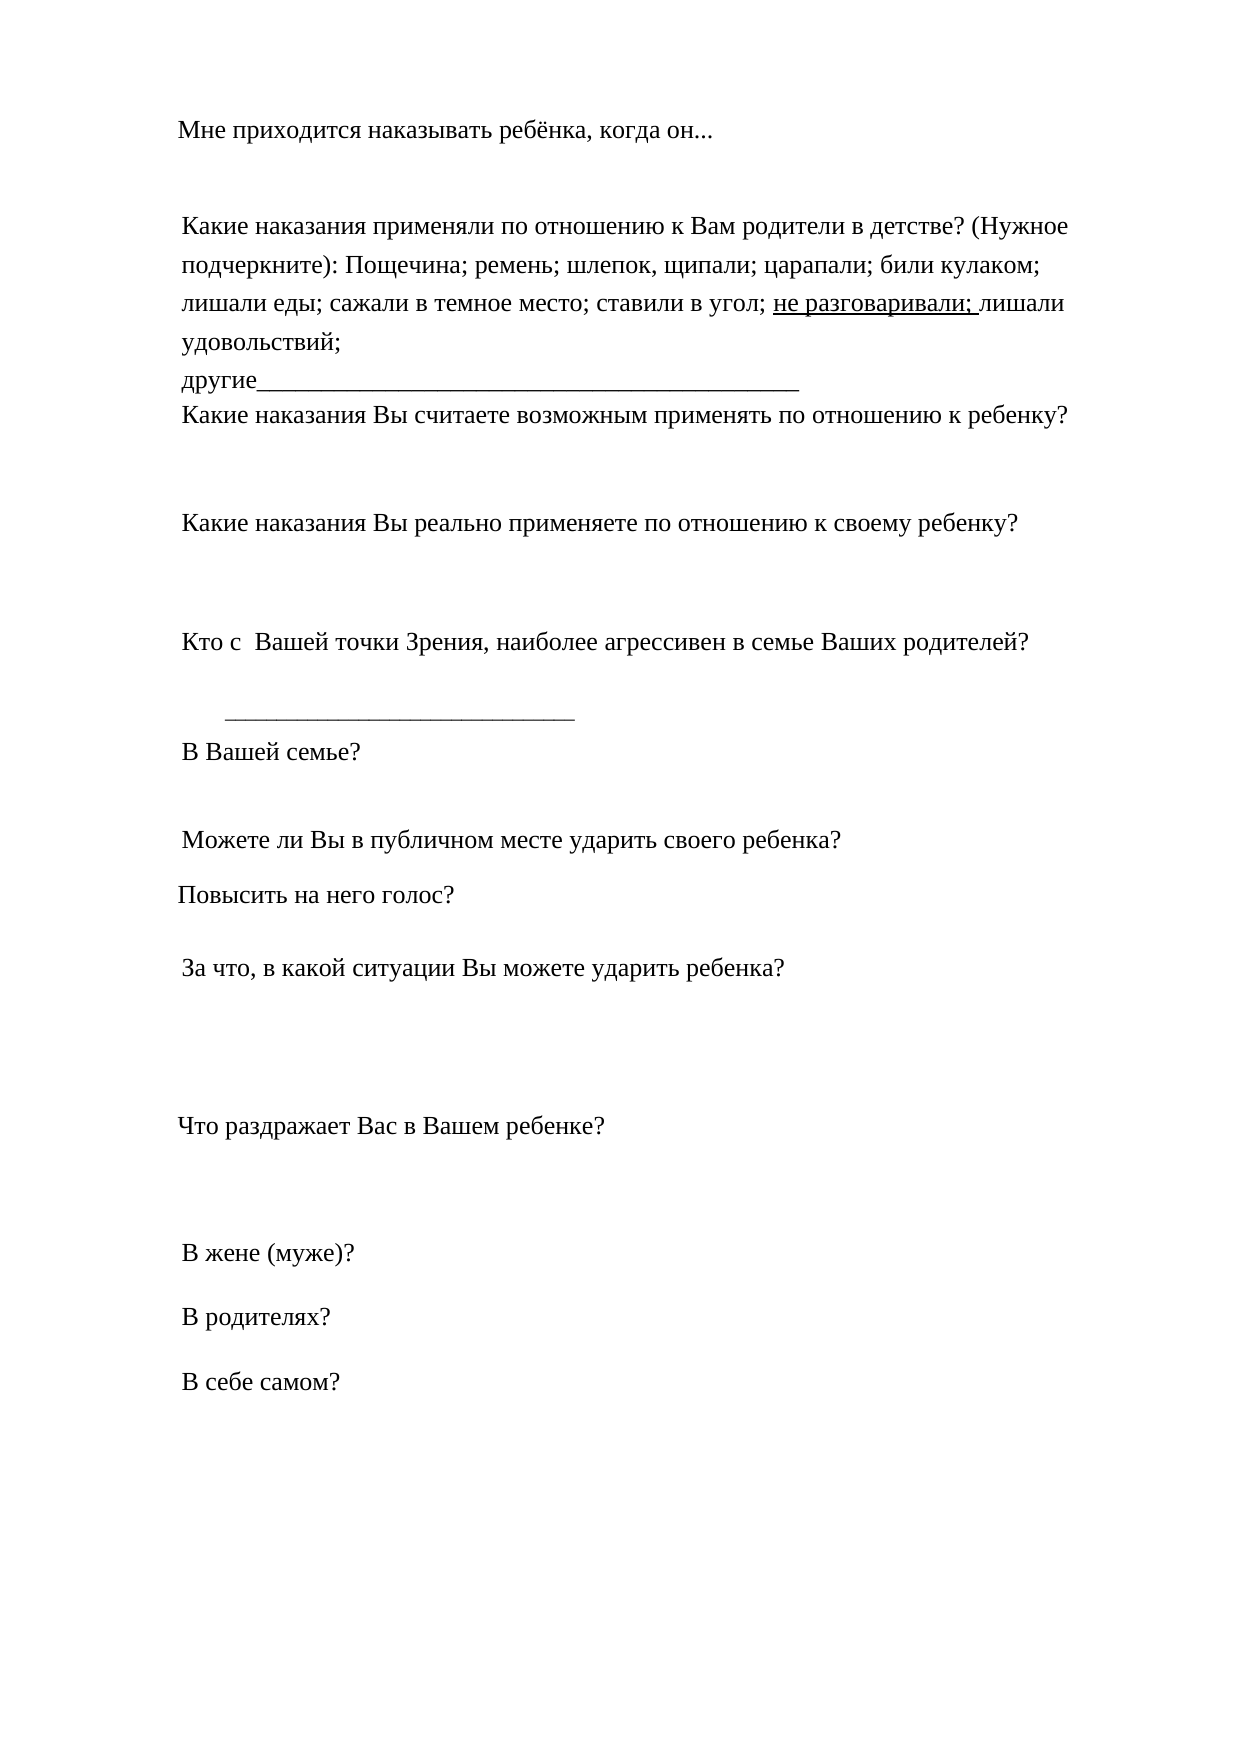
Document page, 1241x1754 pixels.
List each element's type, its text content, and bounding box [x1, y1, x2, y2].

text Мне приходится наказывать ребёнка, когда он... [177, 118, 1152, 144]
text Какие наказания Вы реально применяете по отношению к своему ребенку? [181, 437, 1118, 556]
text Какие наказания применяли по отношению к Вам родители в детстве? (Нужное подчеркните): Пощечина; ремень; шлепок, щипали; царапали; били кулаком; [181, 204, 1118, 281]
text Какие наказания Вы считаете возможным применять по отношению к ребенку? [181, 396, 1118, 430]
text Повысить на него голос? [177, 882, 486, 908]
text За что, в какой ситуации Вы можете ударить ребенка? [181, 956, 1152, 982]
text Можете ли Вы в публичном месте ударить своего ребенка? [181, 827, 1152, 853]
text В себе самом? [181, 1369, 1152, 1395]
text В Вашей семье? [181, 739, 1152, 765]
text В родителях? [181, 1304, 1152, 1331]
text Что раздражает Вас в Вашем ребенке? [177, 1113, 1152, 1139]
text В жене (муже)? [181, 1240, 1152, 1266]
text Кто с Вашей точки Зрения, наиболее агрессивен в семье Ваших родителей? [181, 556, 1118, 674]
text лишали еды; сажали в темное место; ставили в угол; не разговаривали; лишали удовольствий; [181, 281, 1118, 358]
text другие [181, 358, 1152, 396]
